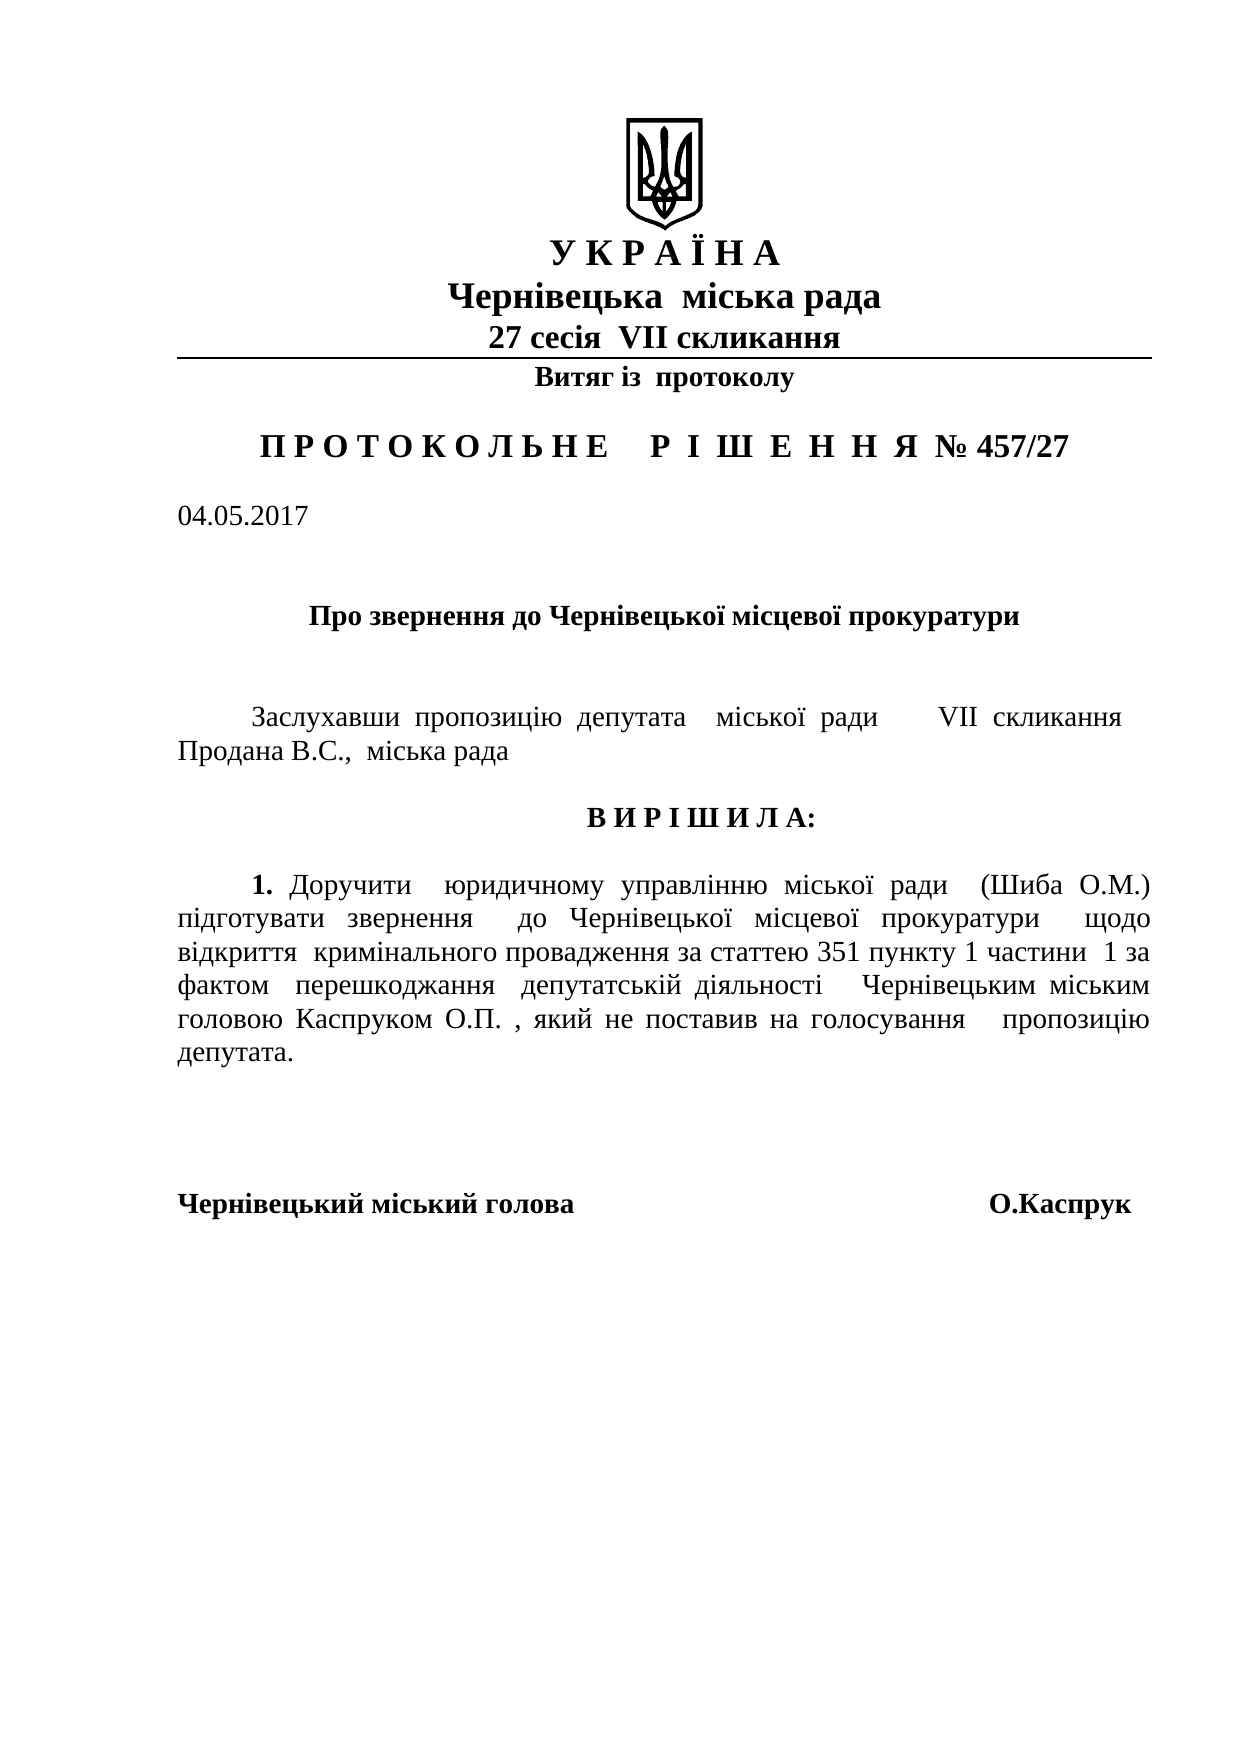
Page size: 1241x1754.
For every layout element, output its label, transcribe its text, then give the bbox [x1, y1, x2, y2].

text Витяг із протоколу [177, 359, 1152, 392]
text 1. Доручити юридичному управлінню міської ради (Шиба О.М.) підготувати звернення до Чернівецької місцевої прокуратури щодо відкриття кримінального провадження за статтею 351 пункту 1 частини 1 за фактом перешкоджання депутатській діяльності Чернівецьким міським головою Каспруком О.П. , який не поставив на голосування пропозицію депутата. [177, 867, 1152, 1068]
text У К Р А Ї Н А [177, 231, 1152, 274]
text Чернівецька міська рада [177, 274, 1152, 317]
subtitle П Р О Т О К О Л Ь Н Е Р І Ш Е Н Н Я № 457/27 [177, 426, 1152, 464]
text Заслухавши пропозицію депутата міської ради VІІ скликання Продана В.С., міська рада [177, 699, 1152, 766]
text Чернівецький міський голова О.Каспрук [177, 1186, 1152, 1220]
text Про звернення до Чернівецької місцевої прокуратури [177, 598, 1152, 632]
text 04.05.2017 [177, 498, 1152, 531]
text 27 сесія VIІ скликання [177, 317, 1152, 357]
text В И Р І Ш И Л А: [177, 800, 1152, 833]
